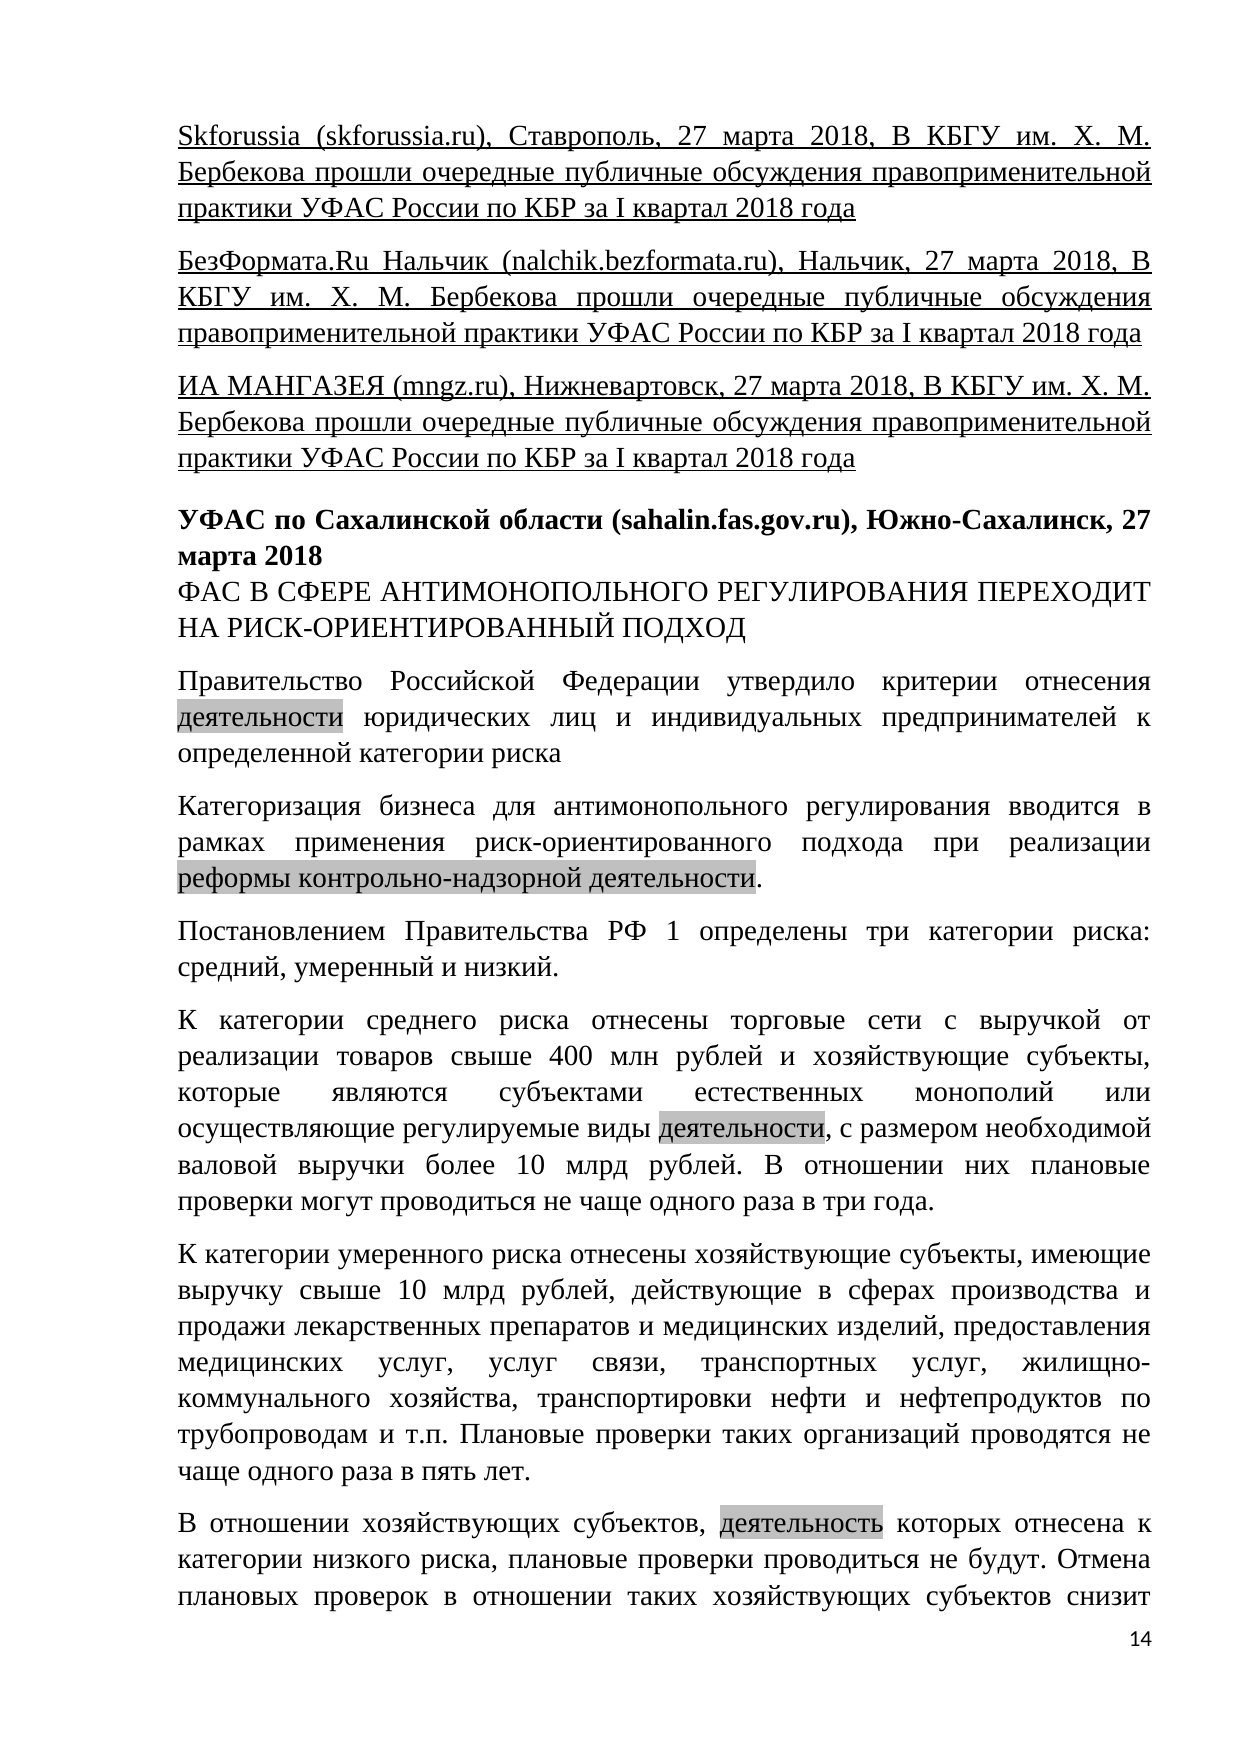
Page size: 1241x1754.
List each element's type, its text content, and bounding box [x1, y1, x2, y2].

text К категории умеренного риска отнесены хозяйствующие субъекты, имеющие выручку свыше 10 млрд рублей, действующие в сферах производства и продажи лекарственных препаратов и медицинских изделий, предоставления медицинских услуг, услуг связи, транспортных услуг, жилищно-коммунального хозяйства, транспортировки нефти и нефтепродуктов по трубопроводам и т.п. Плановые проверки таких организаций проводятся не чаще одного раза в пять лет. [177, 1236, 1152, 1486]
text ИА МАНГАЗЕЯ (mngz.ru), Нижневартовск, 27 марта 2018, В КБГУ им. Х. М. Бербекова прошли очередные публичные обсуждения правоприменительной практики УФАС России по КБР за I квартал 2018 года [177, 435, 1152, 474]
text Категоризация бизнеса для антимонопольного регулирования вводится в рамках применения риск-ориентированного подхода при реализации реформы контрольно-надзорной деятельности. [177, 788, 1152, 894]
text БезФормата.Ru Нальчик (nalchik.bezformata.ru), Нальчик, 27 марта 2018, В КБГУ им. Х. М. Бербекова прошли очередные публичные обсуждения правоприменительной практики УФАС России по КБР за I квартал 2018 года [177, 309, 1152, 349]
text ФАС В СФЕРЕ АНТИМОНОПОЛЬНОГО РЕГУЛИРОВАНИЯ ПЕРЕХОДИТ НА РИСК-ОРИЕНТИРОВАННЫЙ ПОДХОД [177, 574, 1152, 644]
text ИА МАНГАЗЕЯ (mngz.ru), Нижневартовск, 27 марта 2018, В КБГУ им. Х. М. Бербекова прошли очередные публичные обсуждения правоприменительной практики УФАС России по КБР за I квартал 2018 года [177, 368, 1152, 434]
text Skforussia (skforussia.ru), Ставрополь, 27 марта 2018, В КБГУ им. Х. М. Бербекова прошли очередные публичные обсуждения правоприменительной практики УФАС России по КБР за I квартал 2018 года [177, 184, 1152, 224]
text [177, 1505, 1152, 1611]
text Правительство Российской Федерации утвердило критерии отнесения деятельности юридических лиц и индивидуальных предпринимателей к определенной категории риска [177, 663, 1152, 769]
text БезФормата.Ru Нальчик (nalchik.bezformata.ru), Нальчик, 27 марта 2018, В КБГУ им. Х. М. Бербекова прошли очередные публичные обсуждения правоприменительной практики УФАС России по КБР за I квартал 2018 года [177, 273, 1152, 308]
text Skforussia (skforussia.ru), Ставрополь, 27 марта 2018, В КБГУ им. Х. М. Бербекова прошли очередные публичные обсуждения правоприменительной практики УФАС России по КБР за I квартал 2018 года [177, 118, 1152, 183]
subtitle УФАС по Сахалинской области (sahalin.fas.gov.ru), Южно-Сахалинск, 27 марта 2018 [177, 502, 1152, 571]
text БезФормата.Ru Нальчик (nalchik.bezformata.ru), Нальчик, 27 марта 2018, В КБГУ им. Х. М. Бербекова прошли очередные публичные обсуждения правоприменительной практики УФАС России по КБР за I квартал 2018 года [177, 243, 1152, 272]
text К категории среднего риска отнесены торговые сети с выручкой от реализации товаров свыше 400 млн рублей и хозяйствующие субъекты, которые являются субъектами естественных монополий или осуществляющие регулируемые виды деятельности, с размером необходимой валовой выручки более 10 млрд рублей. В отношении них плановые проверки могут проводиться не чаще одного раза в три года. [177, 1002, 1152, 1216]
text Постановлением Правительства РФ 1 определены три категории риска: средний, умеренный и низкий. [177, 913, 1152, 983]
